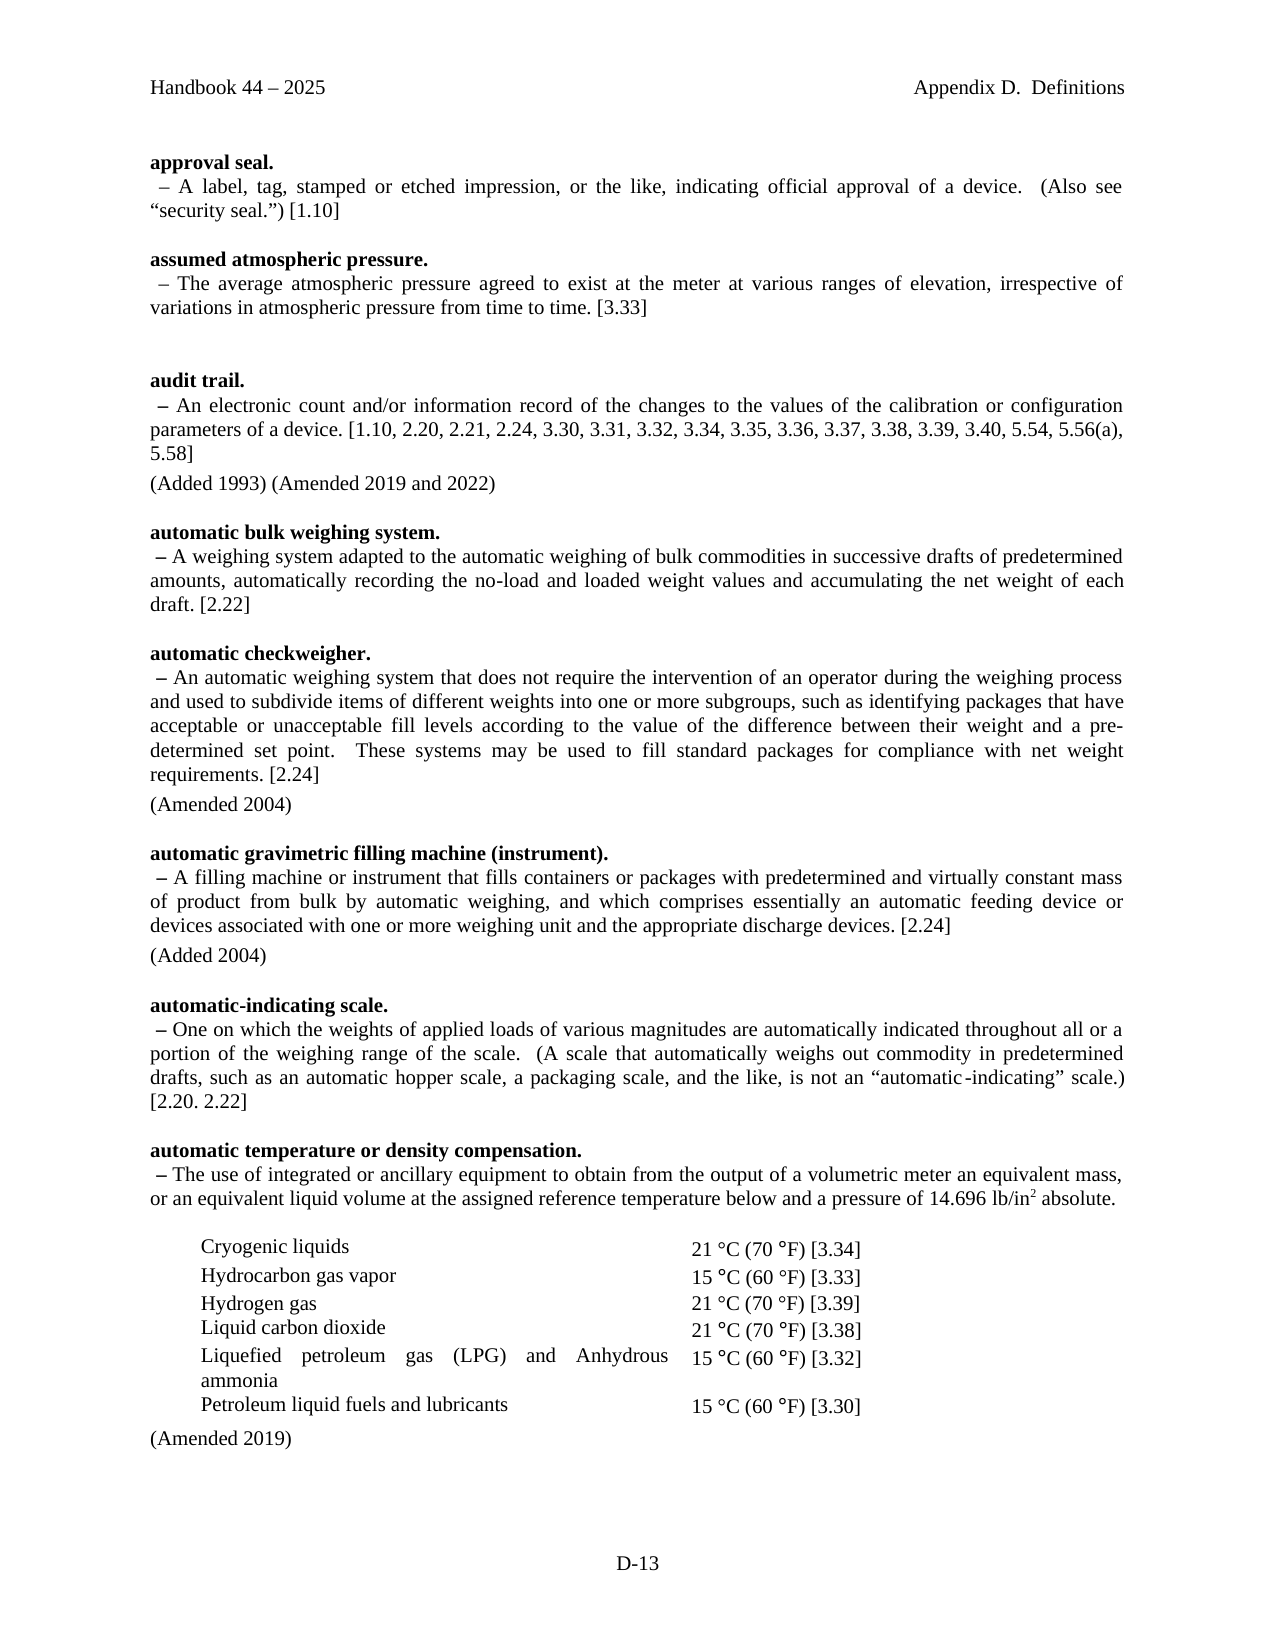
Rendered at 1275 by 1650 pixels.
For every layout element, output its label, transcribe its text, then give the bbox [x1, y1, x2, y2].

text – A filling machine or instrument that fills containers or packages with predetermined and virtually constant mass of product from bulk by automatic weighing, and which comprises essentially an automatic feeding device or devices associated with one or more weighing unit and the appropriate discharge devices. [2.24] [150, 865, 1125, 937]
table_cell Liquefied petroleum gas (LPG) and Anhydrous ammonia [189, 1344, 680, 1392]
subtitle assumed atmospheric pressure. [150, 247, 1125, 271]
subtitle automatic checkweigher. [150, 641, 1125, 665]
text (Added 1993) (Amended 2019 and 2022) [150, 471, 1125, 495]
subtitle automatic bulk weighing system. [150, 520, 1125, 544]
subtitle automatic-indicating scale. [150, 992, 1125, 1017]
text – An automatic weighing system that does not require the intervention of an operator during the weighing process and used to subdivide items of different weights into one or more subgroups, such as identifying packages that have acceptable or unacceptable fill levels according to the value of the difference between their weight and a pre-determined set point. These systems may be used to fill standard packages for compliance with net weight requirements. [2.24] [150, 665, 1125, 786]
subtitle automatic temperature or density compensation. [150, 1138, 1125, 1162]
subtitle audit trail. [150, 368, 1125, 392]
text – A weighing system adapted to the automatic weighing of bulk commodities in successive drafts of predetermined amounts, automatically recording the no-load and loaded weight values and accumulating the net weight of each draft. [2.22] [150, 544, 1125, 616]
text – A label, tag, stamped or etched impression, or the like, indicating official approval of a device. (Also see “security seal.”) [1.10] [150, 174, 1125, 222]
text (Amended 2019) [150, 1426, 1125, 1450]
table_cell Hydrogen gas [189, 1291, 680, 1315]
table_cell 21 °C (70 °F) [3.38] [680, 1315, 1116, 1343]
table_header 21 °C (70 °F) [3.34] [680, 1234, 1116, 1262]
table_cell 15 °C (60 °F) [3.33] [680, 1263, 1116, 1291]
text – One on which the weights of applied loads of various magnitudes are automatically indicated throughout all or a portion of the weighing range of the scale. (A scale that automatically weighs out commodity in predetermined drafts, such as an automatic hopper scale, a packaging scale, and the like, is not an “automatic-indicating” scale.) [2.20. 2.22] [150, 1017, 1125, 1113]
table_cell Hydrocarbon gas vapor [189, 1263, 680, 1291]
table_cell Petroleum liquid fuels and lubricants [189, 1392, 680, 1420]
subtitle approval seal. [150, 150, 1125, 174]
text – An electronic count and/or information record of the changes to the values of the calibration or configuration parameters of a device. [1.10, 2.20, 2.21, 2.24, 3.30, 3.31, 3.32, 3.34, 3.35, 3.36, 3.37, 3.38, 3.39, 3.40, 5.54, 5.56(a), 5.58] [150, 392, 1125, 465]
table_cell 15 °C (60 °F) [3.32] [680, 1344, 1116, 1392]
subtitle automatic gravimetric filling machine (instrument). [150, 841, 1125, 865]
text (Added 2004) [150, 943, 1125, 967]
text – The average atmospheric pressure agreed to exist at the meter at various ranges of elevation, irrespective of variations in atmospheric pressure from time to time. [3.33] [150, 271, 1125, 319]
text – The use of integrated or ancillary equipment to obtain from the output of a volumetric meter an equivalent mass, or an equivalent liquid volume at the assigned reference temperature below and a pressure of 14.696 lb/in2 absolute. [150, 1162, 1125, 1210]
table_cell 21 °C (70 °F) [3.39] [680, 1291, 1116, 1315]
table_cell 15 °C (60 °F) [3.30] [680, 1392, 1116, 1420]
text (Amended 2004) [150, 792, 1125, 816]
table_header Cryogenic liquids [189, 1234, 680, 1262]
table_cell Liquid carbon dioxide [189, 1315, 680, 1343]
